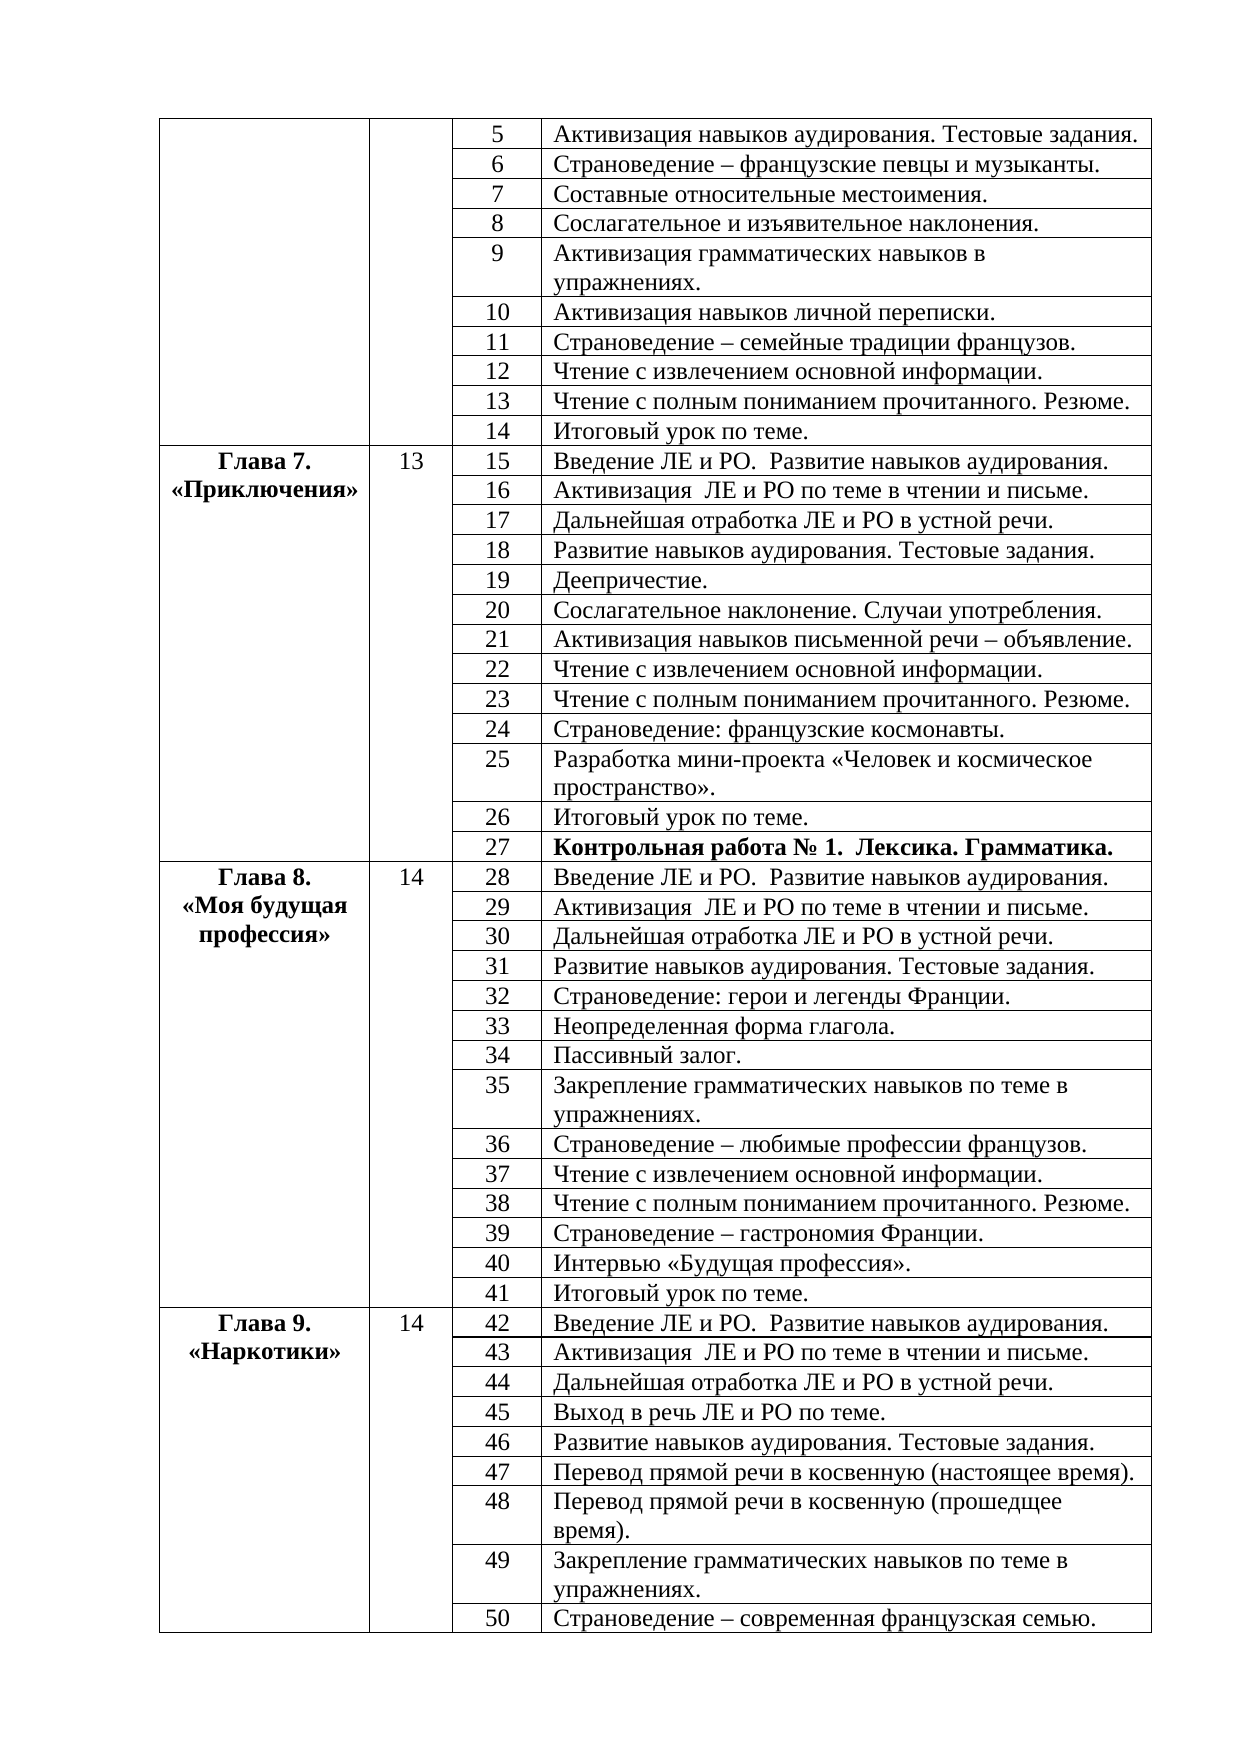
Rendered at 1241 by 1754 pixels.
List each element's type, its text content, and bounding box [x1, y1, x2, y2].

table_cell Перевод прямой речи в косвенную (прошедщее время). [542, 1486, 1151, 1544]
table_cell Активизация навыков личной переписки. [542, 297, 1151, 326]
table_cell Активизация навыков письменной речи – объявление. [542, 625, 1151, 653]
table_cell Сослагательное и изъявительное наклонения. [542, 209, 1151, 237]
table_cell 30 [453, 921, 541, 950]
table_cell Неопределенная форма глагола. [542, 1011, 1151, 1039]
table_cell Чтение с извлечением основной информации. [542, 356, 1151, 385]
table_cell 29 [453, 892, 541, 920]
table_cell Страноведение: французские космонавты. [542, 714, 1151, 743]
table_cell 12 [453, 356, 541, 385]
table_cell 16 [453, 476, 541, 504]
table_cell Сослагательное наклонение. Случаи употребления. [542, 595, 1151, 623]
table_cell 37 [453, 1159, 541, 1187]
table_cell Введение ЛЕ и РО. Развитие навыков аудирования. [542, 1308, 1151, 1336]
table_cell Страноведение – семейные традиции французов. [542, 327, 1151, 355]
table_cell 14 [370, 1308, 452, 1632]
table_cell 24 [453, 714, 541, 743]
table_cell 42 [453, 1308, 541, 1336]
table_cell 41 [453, 1278, 541, 1307]
table_cell Закрепление грамматических навыков по теме в упражнениях. [542, 1070, 1151, 1128]
table_cell Страноведение – современная французская семью. [542, 1604, 1151, 1632]
table_cell 13 [370, 446, 452, 861]
table_cell Активизация ЛЕ и РО по теме в чтении и письме. [542, 476, 1151, 504]
table_cell 38 [453, 1189, 541, 1217]
table_cell Введение ЛЕ и РО. Развитие навыков аудирования. [542, 862, 1151, 891]
table_cell 22 [453, 654, 541, 683]
table_cell Пассивный залог. [542, 1041, 1151, 1069]
table_cell 23 [453, 684, 541, 713]
table_cell 45 [453, 1397, 541, 1426]
table_cell 34 [453, 1041, 541, 1069]
table_cell 50 [453, 1604, 541, 1632]
table_cell Дальнейшая отработка ЛЕ и РО в устной речи. [542, 1367, 1151, 1396]
table_cell 6 [453, 149, 541, 178]
table_cell Активизация ЛЕ и РО по теме в чтении и письме. [542, 892, 1151, 920]
table_cell 27 [453, 832, 541, 861]
table_cell Итоговый урок по теме. [542, 416, 1151, 445]
table_cell 44 [453, 1367, 541, 1396]
table_cell Интервью «Будущая профессия». [542, 1248, 1151, 1277]
table_cell 28 [453, 862, 541, 891]
table_cell 47 [453, 1457, 541, 1485]
table_cell Глава 8. «Моя будущая профессия» [160, 862, 369, 1307]
table_cell Страноведение – любимые профессии французов. [542, 1129, 1151, 1158]
table_cell Страноведение – гастрономия Франции. [542, 1218, 1151, 1247]
table_cell Разработка мини-проекта «Человек и космическое пространство». [542, 744, 1151, 801]
table_cell 46 [453, 1427, 541, 1456]
table_cell Глава 9. «Наркотики» [160, 1308, 369, 1632]
table_cell 5 [453, 119, 541, 148]
table_cell 17 [453, 505, 541, 534]
table_cell 33 [453, 1011, 541, 1039]
table_cell 18 [453, 535, 541, 564]
table_cell 35 [453, 1070, 541, 1128]
table_cell Страноведение: герои и легенды Франции. [542, 981, 1151, 1010]
table_cell Активизация ЛЕ и РО по теме в чтении и письме. [542, 1338, 1151, 1366]
table_cell Выход в речь ЛЕ и РО по теме. [542, 1397, 1151, 1426]
table_cell Чтение с извлечением основной информации. [542, 1159, 1151, 1187]
table_cell 36 [453, 1129, 541, 1158]
table_cell 10 [453, 297, 541, 326]
table_cell Активизация навыков аудирования. Тестовые задания. [542, 119, 1151, 148]
table_cell Развитие навыков аудирования. Тестовые задания. [542, 951, 1151, 980]
table_cell 13 [453, 386, 541, 415]
table_cell 14 [453, 416, 541, 445]
table_cell Активизация грамматических навыков в упражнениях. [542, 238, 1151, 296]
table_cell 48 [453, 1486, 541, 1544]
table_cell 49 [453, 1545, 541, 1602]
table_cell Страноведение – французские певцы и музыканты. [542, 149, 1151, 178]
table_cell Чтение с полным пониманием прочитанного. Резюме. [542, 684, 1151, 713]
table_cell 9 [453, 238, 541, 296]
table_cell 14 [370, 862, 452, 1307]
table_cell Развитие навыков аудирования. Тестовые задания. [542, 1427, 1151, 1456]
table_cell Чтение с полным пониманием прочитанного. Резюме. [542, 1189, 1151, 1217]
table_cell Развитие навыков аудирования. Тестовые задания. [542, 535, 1151, 564]
table_cell Перевод прямой речи в косвенную (настоящее время). [542, 1457, 1151, 1485]
table_cell 20 [453, 595, 541, 623]
table_cell Чтение с извлечением основной информации. [542, 654, 1151, 683]
table_cell Деепричестие. [542, 565, 1151, 594]
table_cell 19 [453, 565, 541, 594]
table_cell 40 [453, 1248, 541, 1277]
table_cell 31 [453, 951, 541, 980]
table_cell 8 [453, 209, 541, 237]
table_cell 11 [453, 327, 541, 355]
table_cell Составные относительные местоимения. [542, 179, 1151, 207]
table_cell Введение ЛЕ и РО. Развитие навыков аудирования. [542, 446, 1151, 474]
table_cell 39 [453, 1218, 541, 1247]
table_cell Чтение с полным пониманием прочитанного. Резюме. [542, 386, 1151, 415]
table_cell 32 [453, 981, 541, 1010]
table_cell Глава 7. «Приключения» [160, 446, 369, 861]
table_cell 21 [453, 625, 541, 653]
table_cell 7 [453, 179, 541, 207]
table_cell Дальнейшая отработка ЛЕ и РО в устной речи. [542, 505, 1151, 534]
table_cell Контрольная работа № 1. Лексика. Грамматика. [542, 832, 1151, 861]
table_cell 26 [453, 802, 541, 831]
table_cell Итоговый урок по теме. [542, 802, 1151, 831]
table_cell 43 [453, 1338, 541, 1366]
table_cell Дальнейшая отработка ЛЕ и РО в устной речи. [542, 921, 1151, 950]
table_cell Итоговый урок по теме. [542, 1278, 1151, 1307]
table_cell 15 [453, 446, 541, 474]
table_cell Закрепление грамматических навыков по теме в упражнениях. [542, 1545, 1151, 1602]
table_cell 25 [453, 744, 541, 801]
